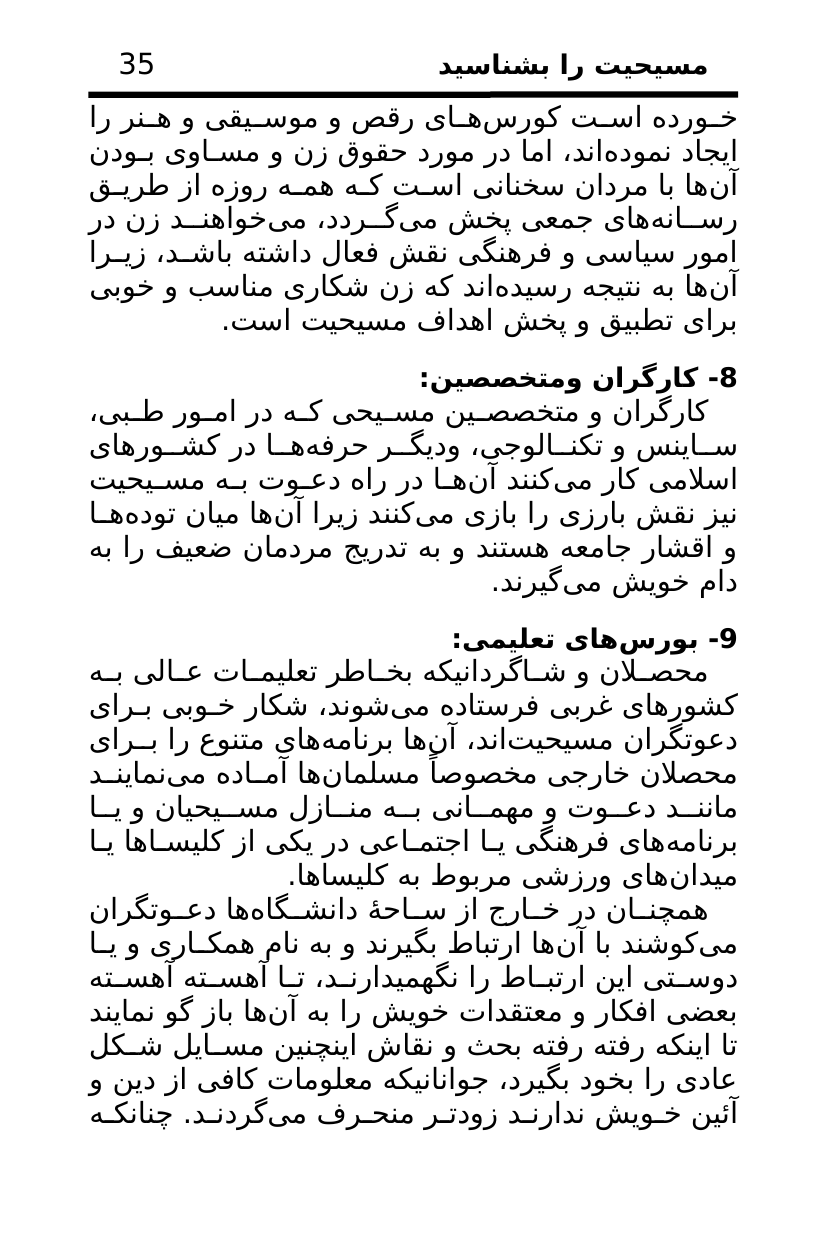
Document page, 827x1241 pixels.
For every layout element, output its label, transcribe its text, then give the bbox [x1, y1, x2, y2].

text 8- کارگران ومتخصصین: [89, 363, 738, 394]
text محصلان و شاگردانیکه بخاطر تعلیمات عالی به کشورهای غربی فرستاده می‌شوند، شکار خوبی برای دعوتگران مسیحیت‌اند، آن‌ها برنامه‌های متنوع را برای محصلان خارجی مخصوصاً مسلمان‌ها آماده می‌نمایند مانند دعوت و مهمانی به منازل مسیحیان و یا برنامه‌های فرهنگی یا اجتماعی در یکی از کلیساها یا میدان‌های ورزشی مربوط به کلیساها. [89, 654, 738, 892]
text 9- بورس‌های تعلیمی: [89, 623, 738, 654]
text کارگران و متخصصین مسیحی که در امور طبی، ساینس و تکنالوجی، ودیگر حرفه‌ها در کشورهای اسلامی کار می‌کنند آن‌ها در راه دعوت به مسیحیت نیز نقش بارزی را بازی می‌کنند زیرا آن‌ها میان توده‌ها و اقشار جامعه هستند و به تدریج مردمان ضعیف را به دام خویش می‌گیرند. [89, 394, 738, 598]
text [89, 892, 738, 1130]
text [89, 100, 738, 338]
